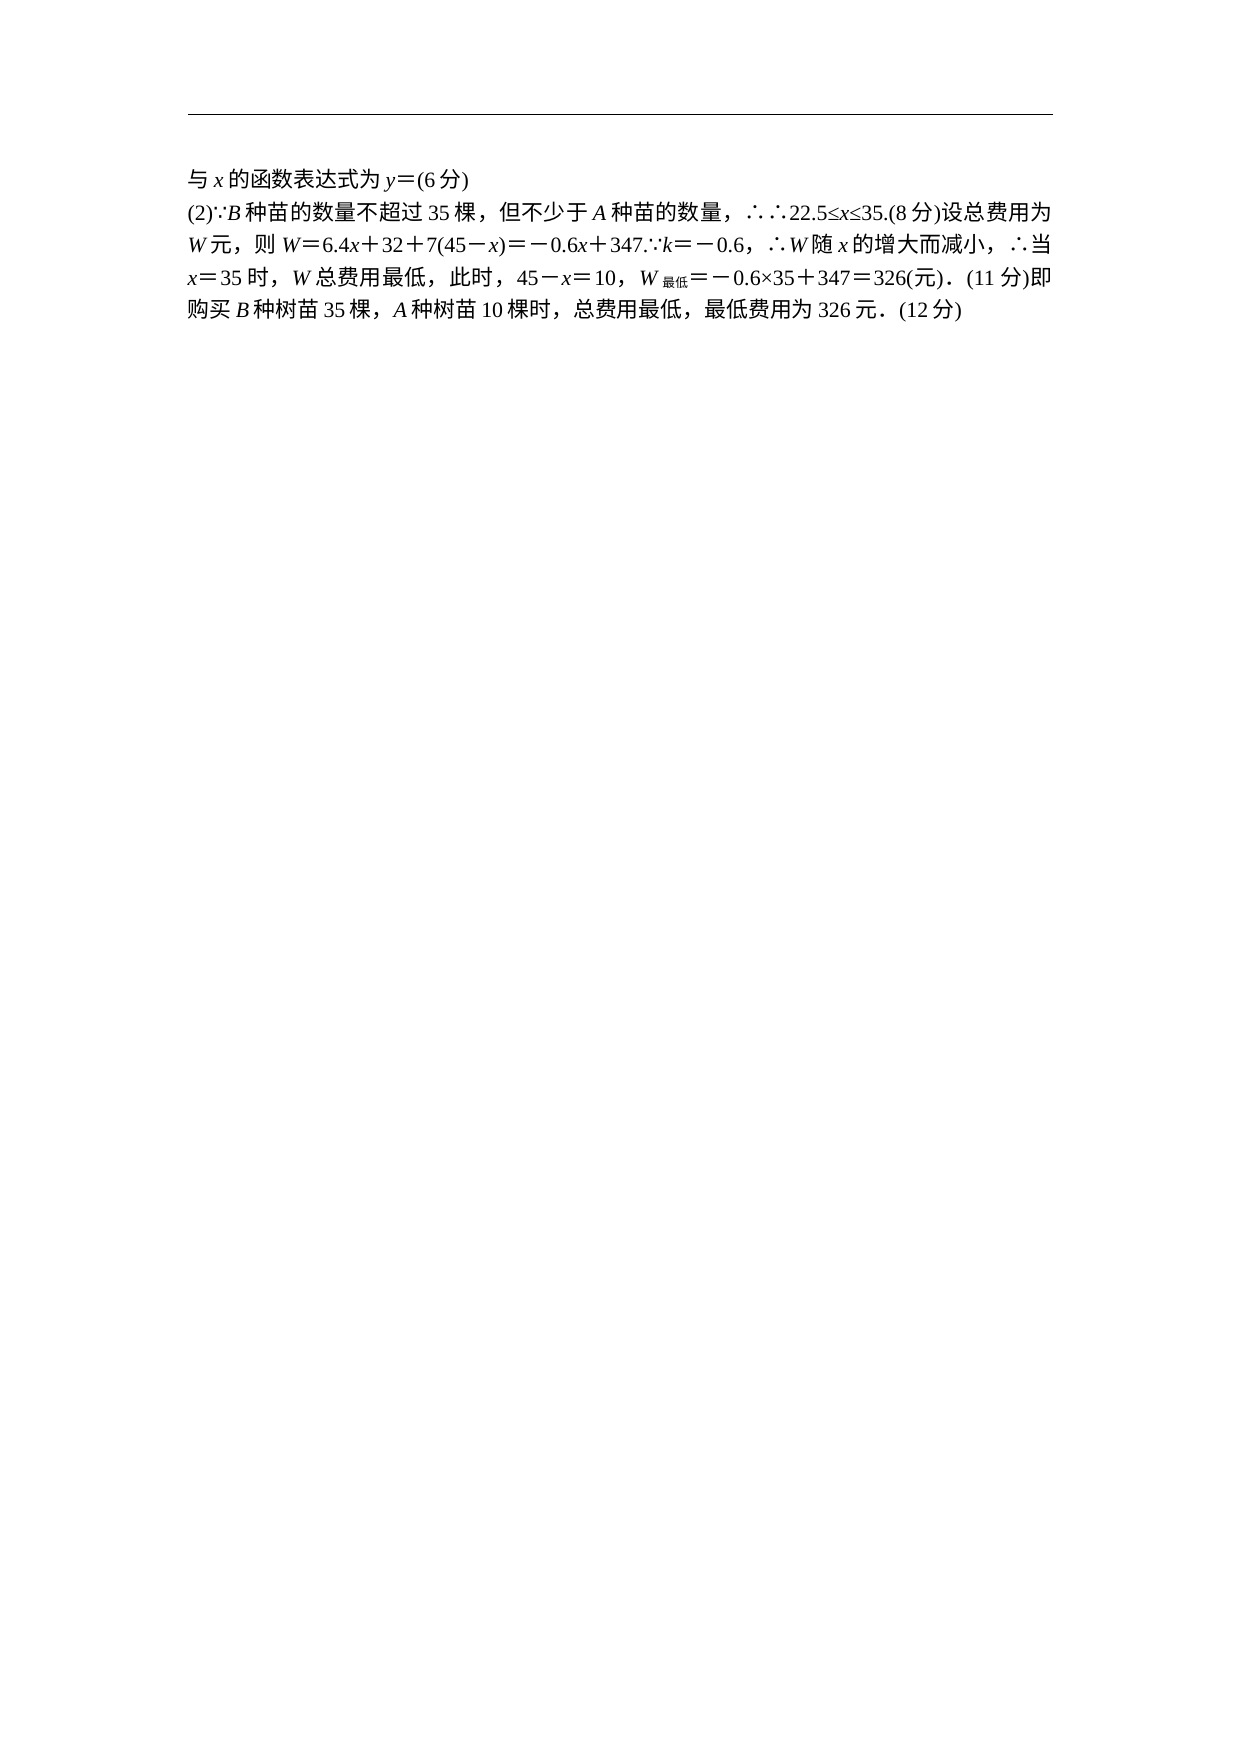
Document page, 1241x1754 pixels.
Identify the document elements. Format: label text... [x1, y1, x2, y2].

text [187, 162, 1053, 194]
text (2)∵B种苗的数量不超过35棵，但不少于A种苗的数量，∴∴22.5≤x≤35.(8分)设总费用为W元，则W＝6.4x＋32＋7(45－x)＝－0.6x＋347.∵k＝－0.6，∴W随x的增大而减小，∴当x＝35时，W总费用最低，此时，45－x＝10，W最低＝－0.6×35＋347＝326(元)．(11分)即购买B种树苗35棵，A种树苗10棵时，总费用最低，最低费用为326元．(12分) [187, 194, 1053, 324]
